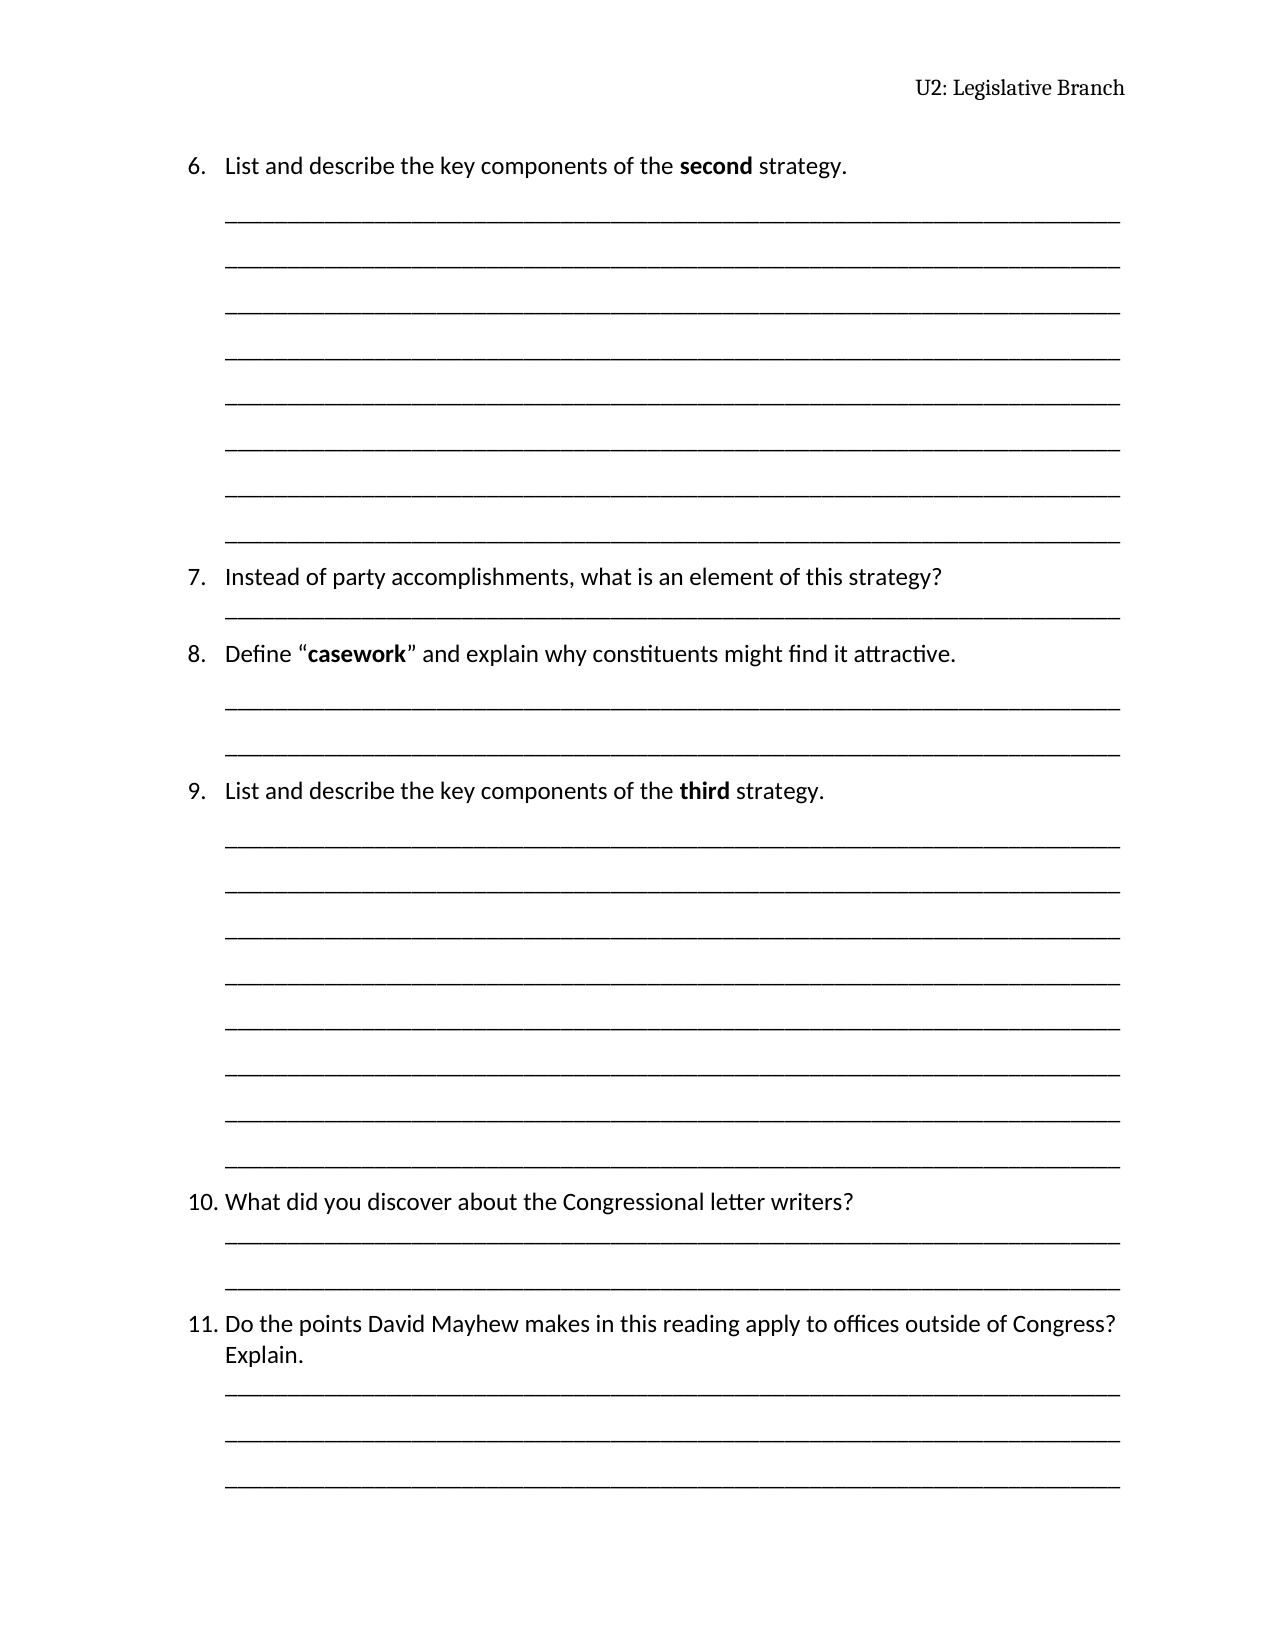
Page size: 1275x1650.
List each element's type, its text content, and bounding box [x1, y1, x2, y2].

list ________________________________________________________________________________________________________________________________________________ [225, 470, 1125, 546]
list ________________________________________________________________________________________________________________________________________________ [225, 287, 1125, 363]
list ________________________________________________________________________________________________________________________________________________ [225, 1095, 1125, 1171]
list ________________________________________________________________________________________________________________________________________________ [225, 1369, 1125, 1446]
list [225, 196, 1125, 272]
list ________________________________________________________________________________________________________________________________________________ [225, 1004, 1125, 1080]
list ________________________________________________________________________________________________________________________________________________ [225, 379, 1125, 455]
list ________________________________________________________________________ [225, 592, 1125, 623]
list List and describe the key components of the third strategy. [187, 775, 1125, 806]
list What did you discover about the Congressional letter writers? [187, 1187, 1125, 1217]
list List and describe the key components of the second strategy. [187, 150, 1125, 181]
list Instead of party accomplishments, what is an element of this strategy? [187, 562, 1125, 592]
list ________________________________________________________________________ [225, 1461, 1125, 1492]
list ________________________________________________________________________________________________________________________________________________ [225, 1217, 1125, 1293]
list ________________________________________________________________________________________________________________________________________________ [225, 912, 1125, 988]
list Define “casework” and explain why constituents might find it attractive. [187, 638, 1125, 668]
list ________________________________________________________________________________________________________________________________________________ [225, 821, 1125, 897]
list Do the points David Mayhew makes in this reading apply to offices outside of Congress? Explain. [187, 1308, 1125, 1369]
list ________________________________________________________________________________________________________________________________________________ [225, 683, 1125, 760]
